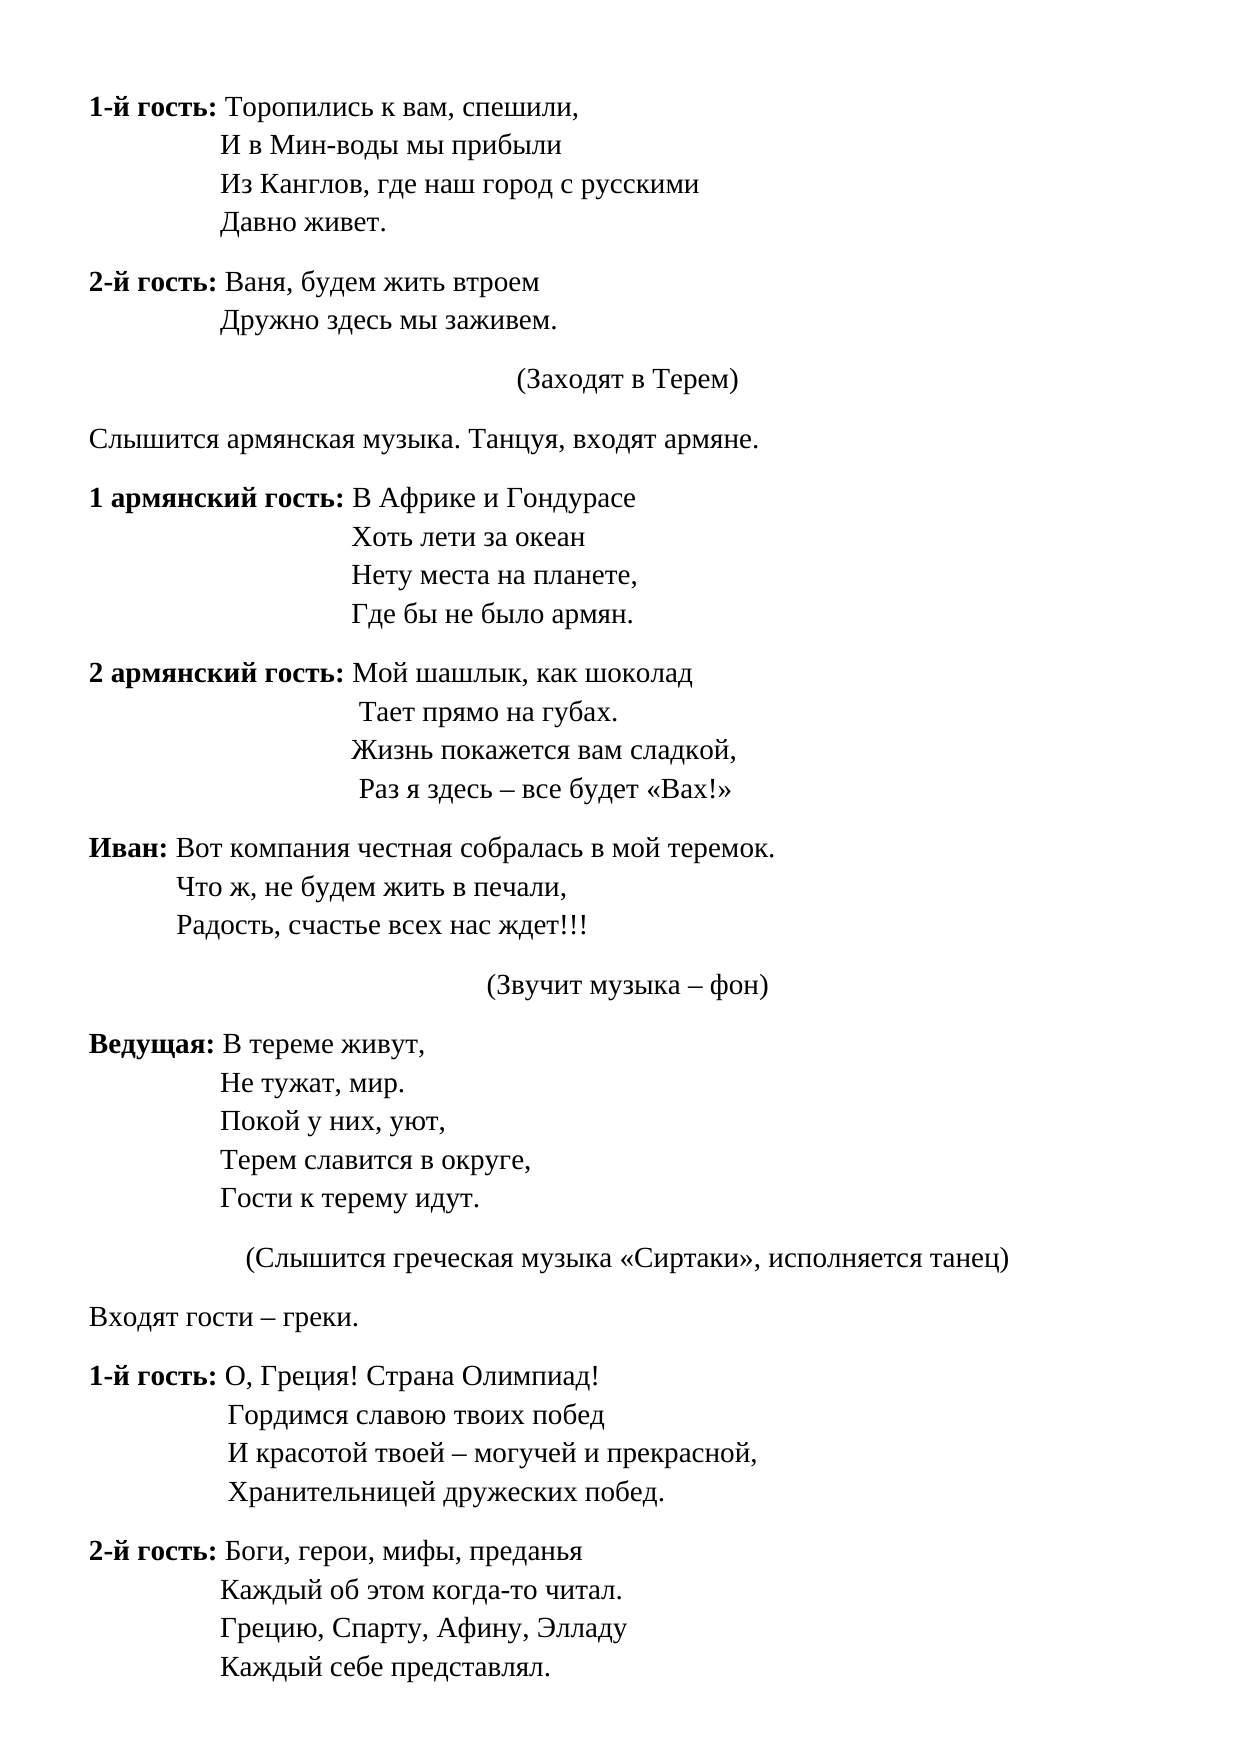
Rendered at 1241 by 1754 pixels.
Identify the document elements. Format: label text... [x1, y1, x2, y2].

text (Заходят в Терем) [89, 362, 1167, 395]
text 2-й гость: Боги, герои, мифы, преданья Каждый об этом когда-то читал. Грецию, Спарту, Афину, Элладу Каждый себе представлял. [89, 1533, 1167, 1683]
text 1 армянский гость: В Африке и Гондурасе Хоть лети за океан Нету места на планете, Где бы не было армян. [89, 480, 1167, 629]
text Иван: Вот компания честная собралась в мой теремок. Что ж, не будем жить в печали, Радость, счастье всех нас ждет!!! [89, 830, 1167, 941]
text 1-й гость: Торопились к вам, спешили, И в Мин-воды мы прибыли Из Канглов, где наш город с русскими Давно живет. [89, 89, 1167, 238]
text 1-й гость: О, Греция! Страна Олимпиад! Гордимся славою твоих побед И красотой твоей – могучей и прекрасной, Хранительницей дружеских побед. [89, 1358, 1167, 1508]
text 2-й гость: Ваня, будем жить втроем Дружно здесь мы заживем. [89, 264, 1167, 336]
text Входят гости – греки. [89, 1299, 1167, 1333]
text (Звучит музыка – фон) [89, 967, 1167, 1000]
text (Слышится греческая музыка «Сиртаки», исполняется танец) [89, 1240, 1167, 1273]
text Слышится армянская музыка. Танцуя, входят армяне. [89, 421, 1167, 454]
text Ведущая: В тереме живут, Не тужат, мир. Покой у них, уют, Терем славится в округе, Гости к терему идут. [89, 1026, 1167, 1214]
text 2 армянский гость: Мой шашлык, как шоколад Тает прямо на губах. Жизнь покажется вам сладкой, Раз я здесь – все будет «Вах!» [89, 655, 1167, 804]
